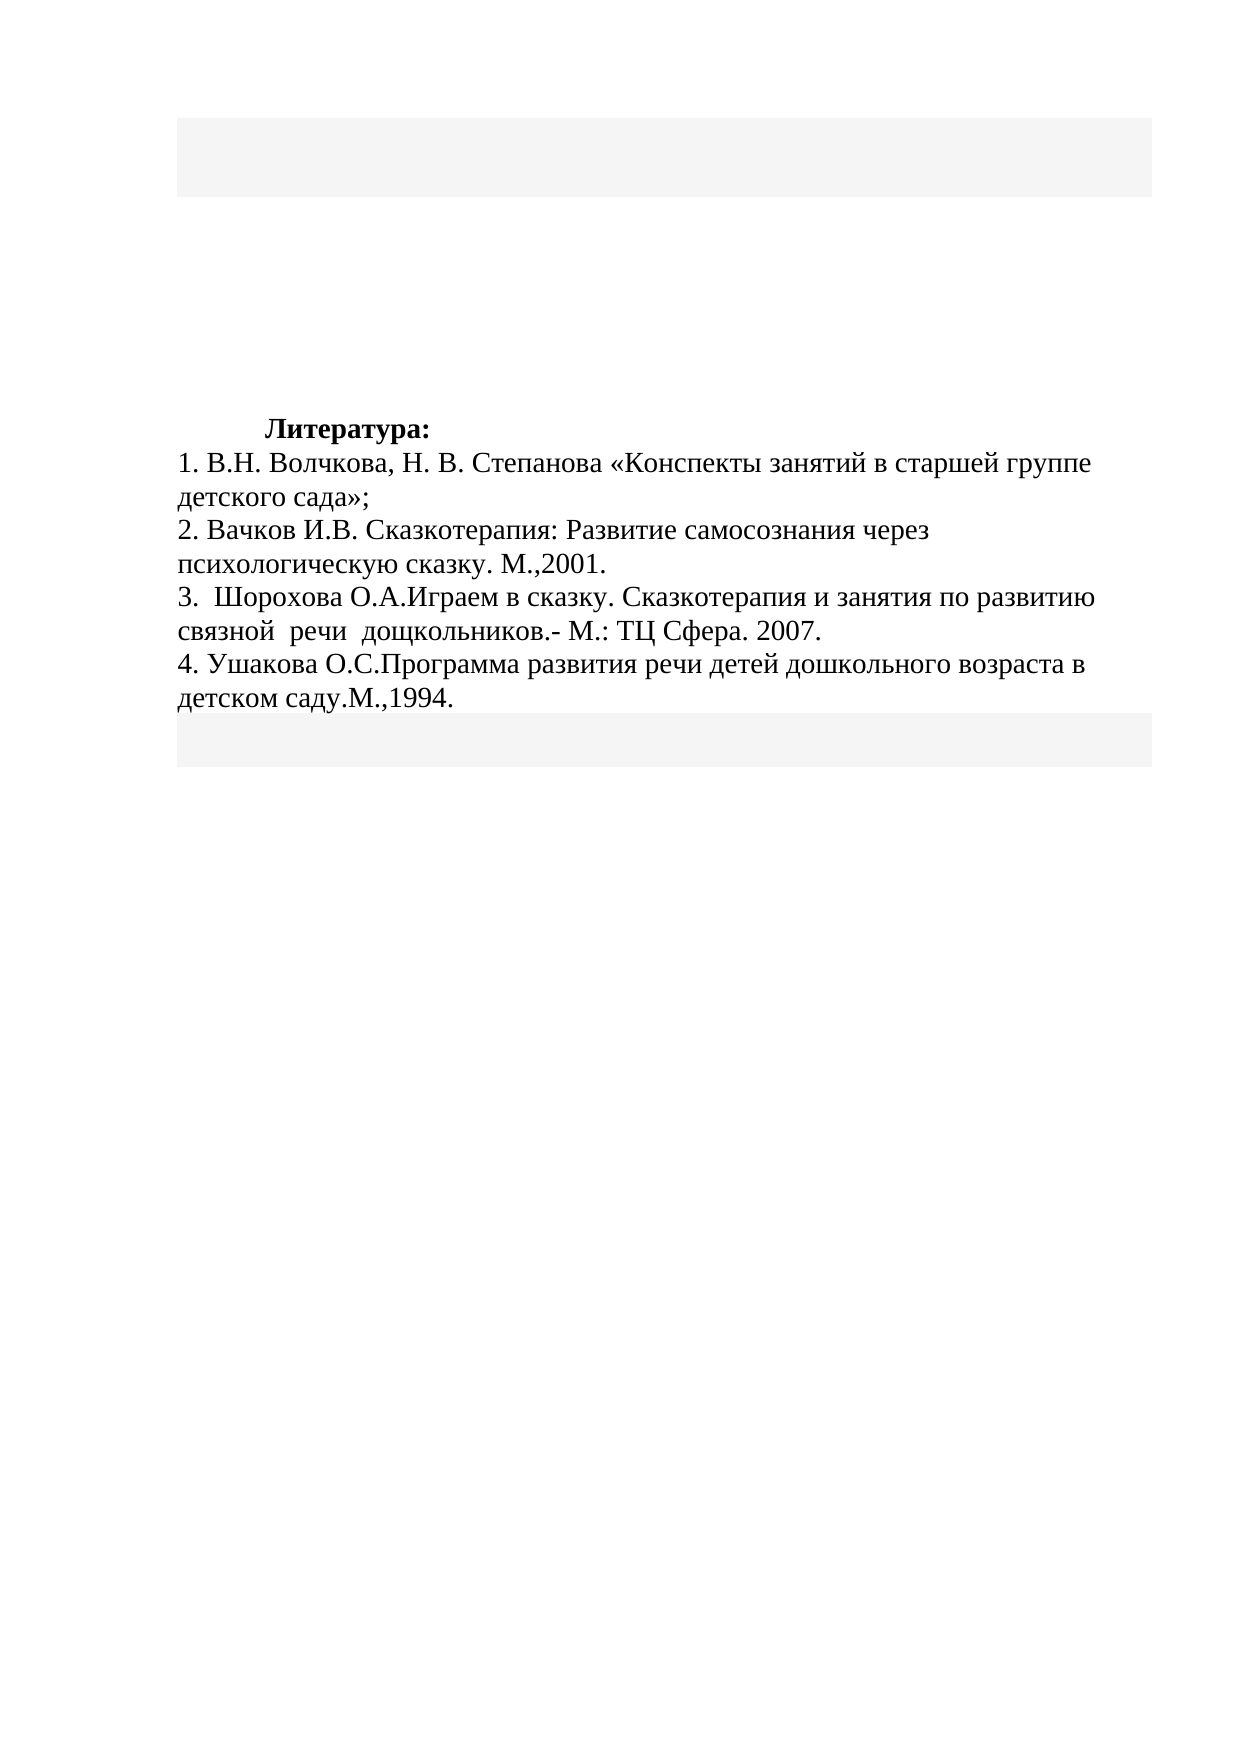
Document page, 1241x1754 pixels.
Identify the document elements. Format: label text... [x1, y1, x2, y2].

text 4. Ушакова О.С.Программа развития речи детей дошкольного возраста в детском саду.М.,1994. [177, 646, 1152, 713]
text 1. В.Н. Волчкова, Н. В. Степанова «Конспекты занятий в старшей группе детского сада»; [177, 445, 1152, 512]
text 3. Шорохова О.А.Играем в сказку. Сказкотерапия и занятия по развитию связной речи дощкольников.- М.: ТЦ Сфера. 2007. [177, 579, 1152, 646]
text 2. Вачков И.В. Сказкотерапия: Развитие самосознания через психологическую сказку. М.,2001. [177, 512, 1152, 579]
text Литература: [177, 412, 1152, 445]
